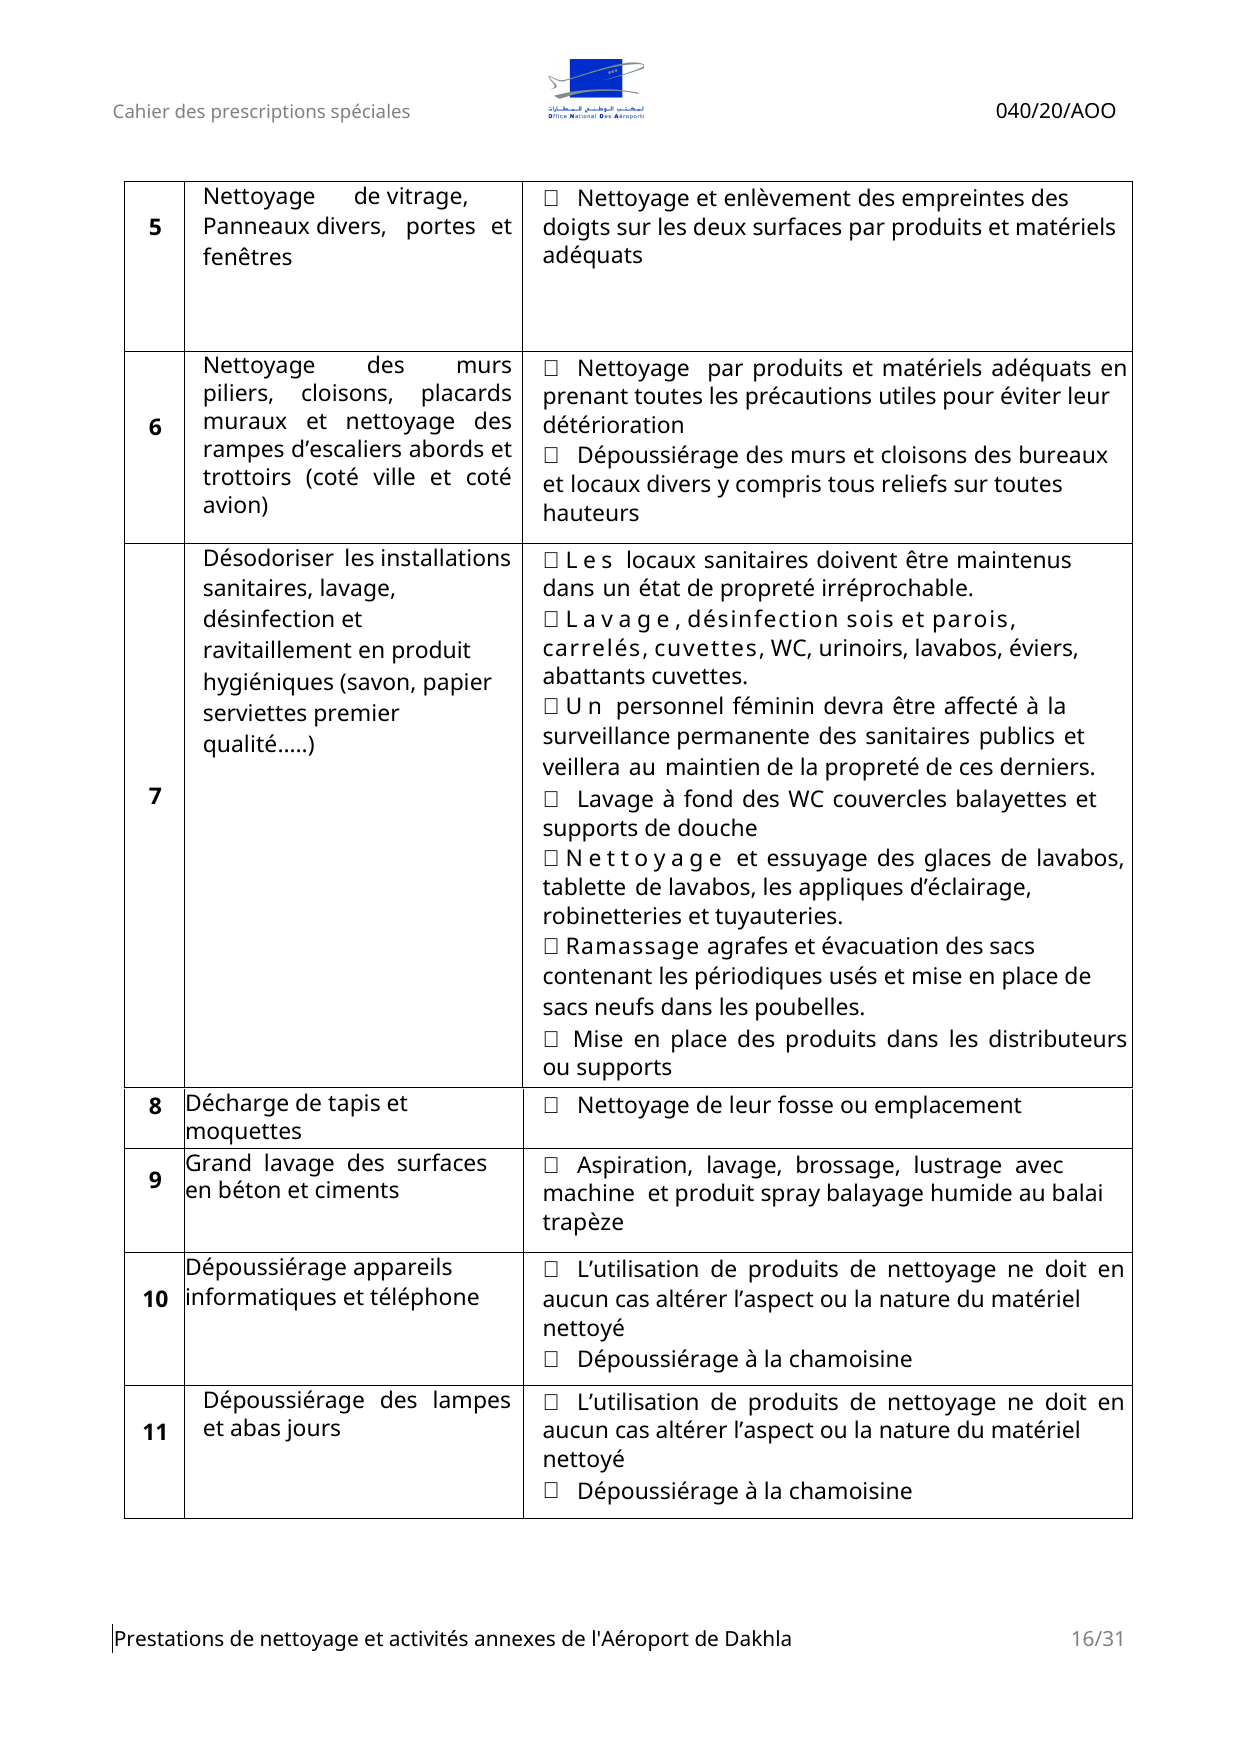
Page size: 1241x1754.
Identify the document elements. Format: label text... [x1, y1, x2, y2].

table_header Décharge de tapis et moquettes [185, 1089, 523, 1148]
picture [548, 59, 644, 119]
table_cell Nettoyage et enlèvement des empreintes des doigts sur les deux surfaces par produits et matériels adéquats [523, 182, 1132, 351]
table_cell Grand lavage des surfaces en béton et ciments [185, 1149, 523, 1252]
table_cell Désodoriser les installations sanitaires, lavage, désinfection et ravitaillement en produit hygiéniques (savon, papier serviettes premier qualité…..) [185, 544, 522, 1087]
table_cell 11 [125, 1386, 184, 1518]
table_cell L’utilisation de produits de nettoyage ne doit en aucun cas altérer l’aspect ou la nature du matériel nettoyé Dépoussiérage à la chamoisine [524, 1253, 1132, 1385]
table_cell Aspiration, lavage, brossage, lustrage avec machine et produit spray balayage humide au balai trapèze [524, 1149, 1132, 1252]
table_cell L’utilisation de produits de nettoyage ne doit en aucun cas altérer l’aspect ou la nature du matériel nettoyé Dépoussiérage à la chamoisine [524, 1386, 1132, 1518]
table_cell 10 [125, 1253, 184, 1385]
table_header 8 [125, 1089, 184, 1148]
table_cell 6 [125, 352, 184, 543]
table_cell Nettoyage de vitrage, Panneaux divers, portes et fenêtres [185, 182, 522, 351]
table_cell Dépoussiérage appareils informatiques et téléphone [185, 1253, 523, 1385]
table_header Nettoyage de leur fosse ou emplacement [524, 1089, 1132, 1148]
table_cell 5 [125, 182, 184, 351]
table_cell Les locaux sanitaires doivent être maintenus dans un état de propreté irréprochable. Lavage, désinfection sois et parois, carrelés, cuvettes, WC, urinoirs, lavabos, éviers, abattants cuvettes. Un personnel féminin devra être affecté à la surveillance permanente des sanitaires publics et veillera au maintien de la propreté de ces derniers. Lavage à fond des WC couvercles balayettes et supports de douche Nettoyage et essuyage des glaces de lavabos, tablette de lavabos, les appliques d’éclairage, robinetteries et tuyauteries. Ramassage agrafes et évacuation des sacs contenant les périodiques usés et mise en place de sacs neufs dans les poubelles. Mise en place des produits dans les distributeurs ou supports [523, 544, 1132, 1087]
table_cell Dépoussiérage des lampes et abas jours [185, 1386, 523, 1518]
table_cell Nettoyage par produits et matériels adéquats en prenant toutes les précautions utiles pour éviter leur détérioration Dépoussiérage des murs et cloisons des bureaux et locaux divers y compris tous reliefs sur toutes hauteurs [523, 352, 1132, 543]
table_cell Nettoyage des murs piliers, cloisons, placards muraux et nettoyage des rampes d’escaliers abords et trottoirs (coté ville et coté avion) [185, 352, 522, 543]
table_cell 9 [125, 1149, 184, 1252]
table_cell 7 [125, 544, 184, 1087]
